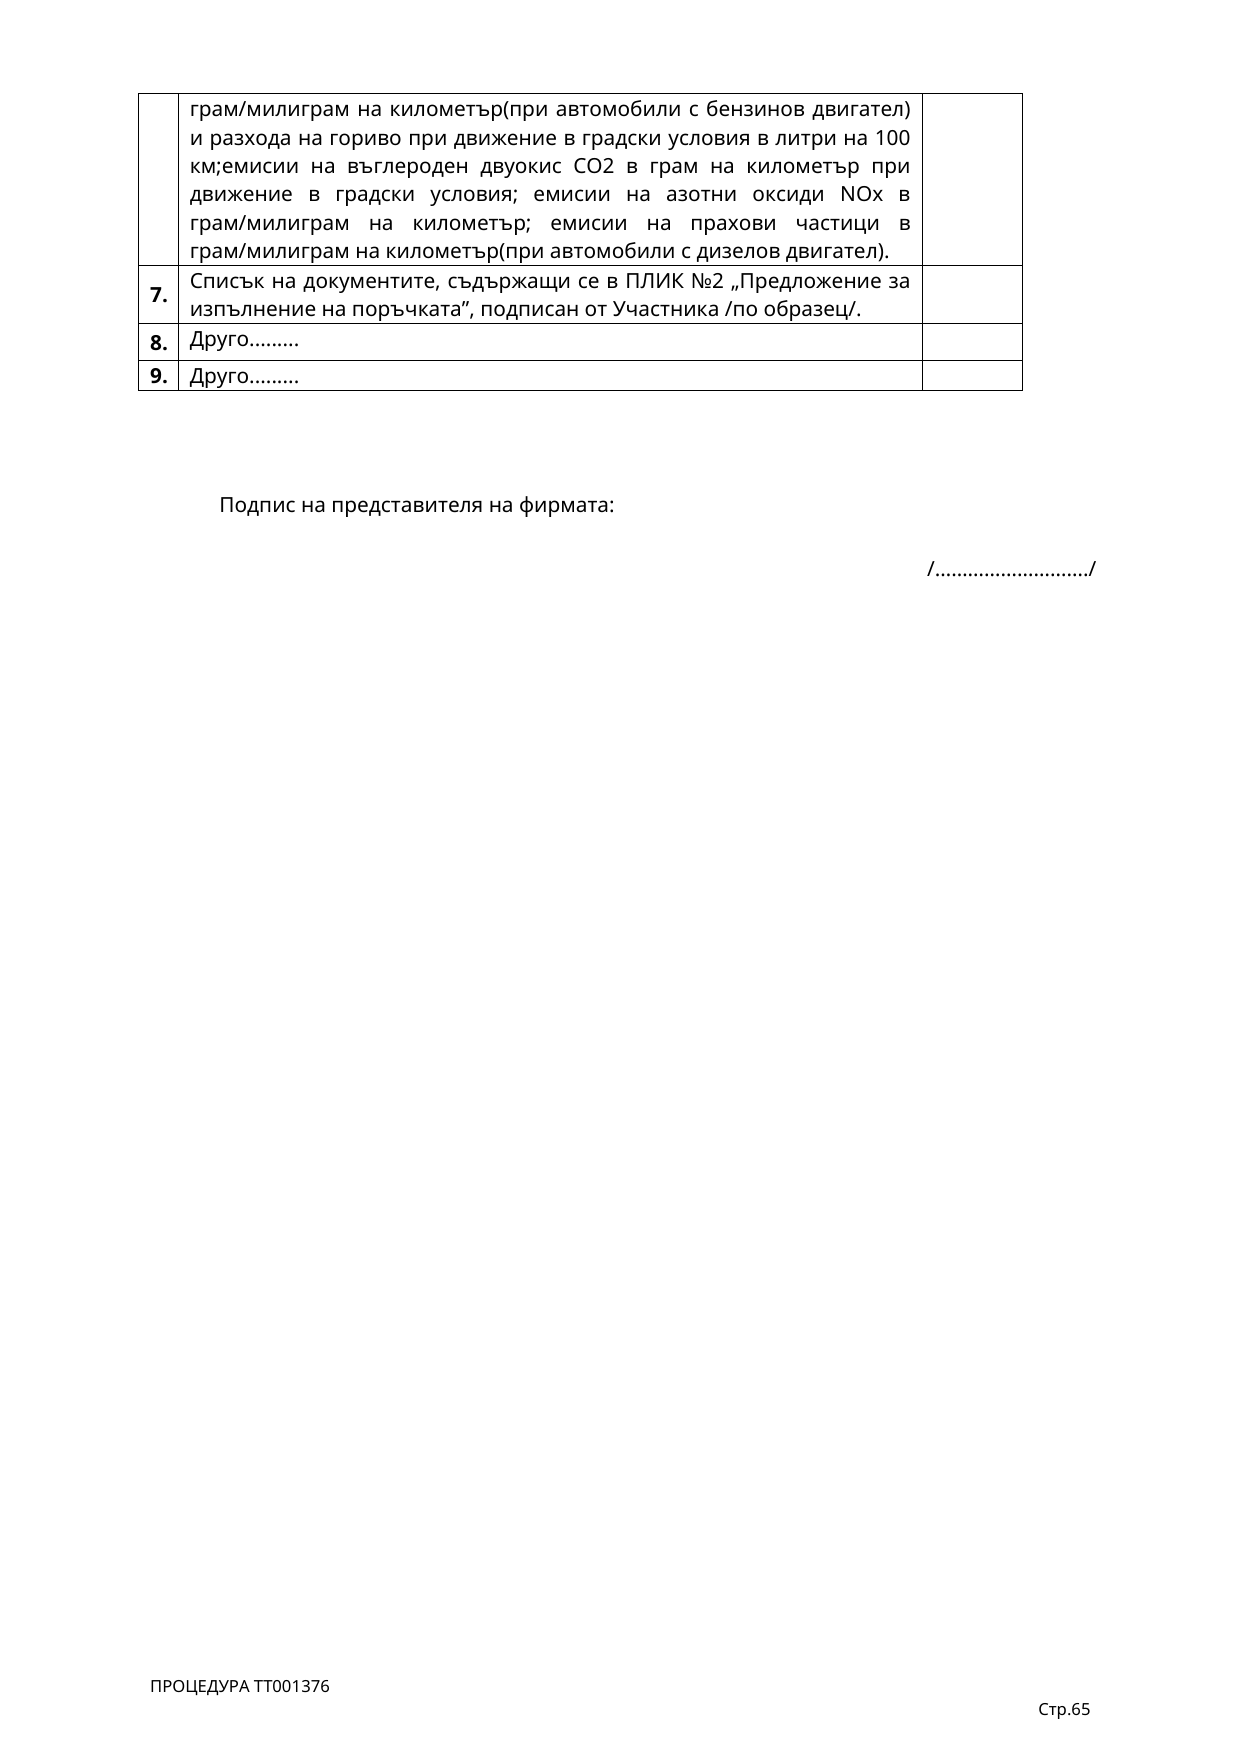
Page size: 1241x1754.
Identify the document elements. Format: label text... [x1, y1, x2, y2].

table_cell [139, 324, 178, 360]
table_cell Друго......... [179, 361, 922, 390]
table_cell [139, 94, 178, 265]
table_cell [923, 361, 1022, 390]
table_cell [179, 94, 922, 265]
table_cell Списък на документите, съдържащи се в ПЛИК №2 „Предложение за изпълнение на поръчката”, подписан от Участника /по образец/. [179, 266, 922, 323]
table_cell [139, 266, 178, 323]
text /………………………./ [150, 554, 1096, 582]
table_cell [139, 361, 178, 390]
table_cell [923, 324, 1022, 360]
table_cell Друго......... [179, 324, 922, 360]
table_cell [923, 94, 1022, 265]
text Подпис на представителя на фирмата: [144, 491, 1096, 519]
table_cell [923, 266, 1022, 323]
